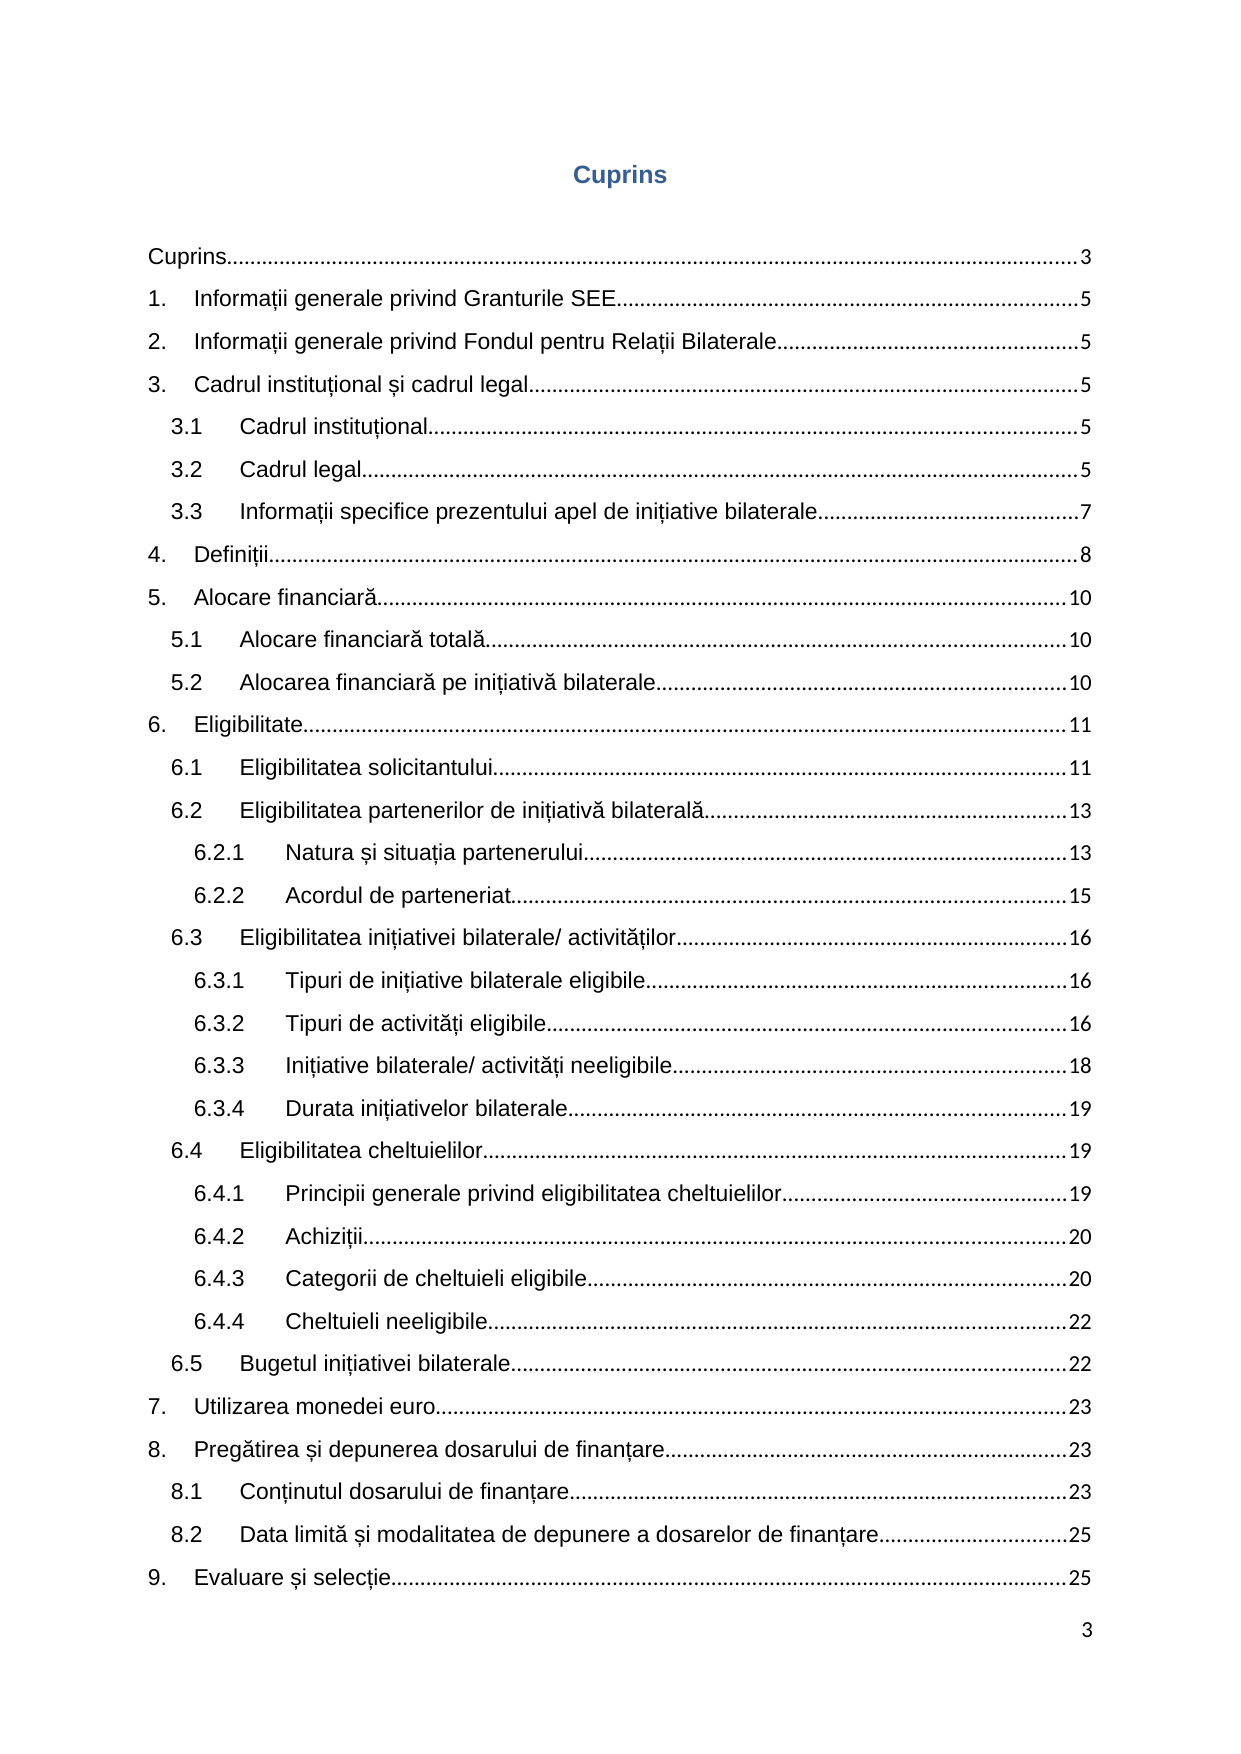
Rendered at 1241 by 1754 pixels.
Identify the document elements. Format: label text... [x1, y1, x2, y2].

text 6.4.4 Cheltuieli neeligibile 22 [193, 1307, 1093, 1335]
text 5.2 Alocarea financiară pe inițiativă bilaterale 10 [171, 668, 1093, 696]
text 2. Informații generale privind Fondul pentru Relații Bilaterale 5 [148, 327, 1093, 355]
text 6. Eligibilitate 11 [148, 711, 1093, 738]
text 3. Cadrul instituțional și cadrul legal 5 [148, 370, 1093, 398]
text 3.2 Cadrul legal 5 [171, 455, 1093, 483]
text 1. Informații generale privind Granturile SEE 5 [148, 284, 1093, 312]
text 6.4 Eligibilitatea cheltuielilor 19 [171, 1137, 1093, 1164]
text 6.2.1 Natura și situația partenerului 13 [193, 838, 1093, 866]
subtitle Cuprins [148, 160, 1093, 189]
text 5.1 Alocare financiară totală 10 [171, 625, 1093, 653]
text 6.3.4 Durata inițiativelor bilaterale 19 [193, 1094, 1093, 1122]
text 6.3.1 Tipuri de inițiative bilaterale eligibile 16 [193, 966, 1093, 994]
text 6.4.3 Categorii de cheltuieli eligibile 20 [193, 1264, 1093, 1292]
text 6.4.1 Principii generale privind eligibilitatea cheltuielilor 19 [193, 1179, 1093, 1207]
text 6.2 Eligibilitatea partenerilor de inițiativă bilaterală 13 [171, 796, 1093, 824]
text 6.4.2 Achiziții 20 [193, 1222, 1093, 1250]
text 8.1 Conținutul dosarului de finanțare 23 [171, 1477, 1093, 1505]
text 6.5 Bugetul inițiativei bilaterale 22 [171, 1349, 1093, 1378]
text 3.1 Cadrul instituțional 5 [171, 412, 1093, 440]
text 7. Utilizarea monedei euro 23 [148, 1392, 1093, 1420]
text 8. Pregătirea și depunerea dosarului de finanțare 23 [148, 1435, 1093, 1463]
text 8.2 Data limită și modalitatea de depunere a dosarelor de finanțare 25 [171, 1520, 1093, 1548]
text 6.1 Eligibilitatea solicitantului 11 [171, 753, 1093, 781]
text Cuprins 3 [148, 242, 1093, 270]
text 3.3 Informații specifice prezentului apel de inițiative bilaterale 7 [171, 497, 1093, 526]
text 6.3.2 Tipuri de activități eligibile 16 [193, 1009, 1093, 1037]
text 9. Evaluare și selecție 25 [148, 1563, 1093, 1591]
text 4. Definiții 8 [148, 540, 1093, 568]
text 5. Alocare financiară 10 [148, 583, 1093, 611]
text 6.3 Eligibilitatea inițiativei bilaterale/ activităților 16 [171, 923, 1093, 952]
text 6.2.2 Acordul de parteneriat 15 [193, 881, 1093, 909]
text 6.3.3 Inițiative bilaterale/ activități neeligibile 18 [193, 1051, 1093, 1079]
